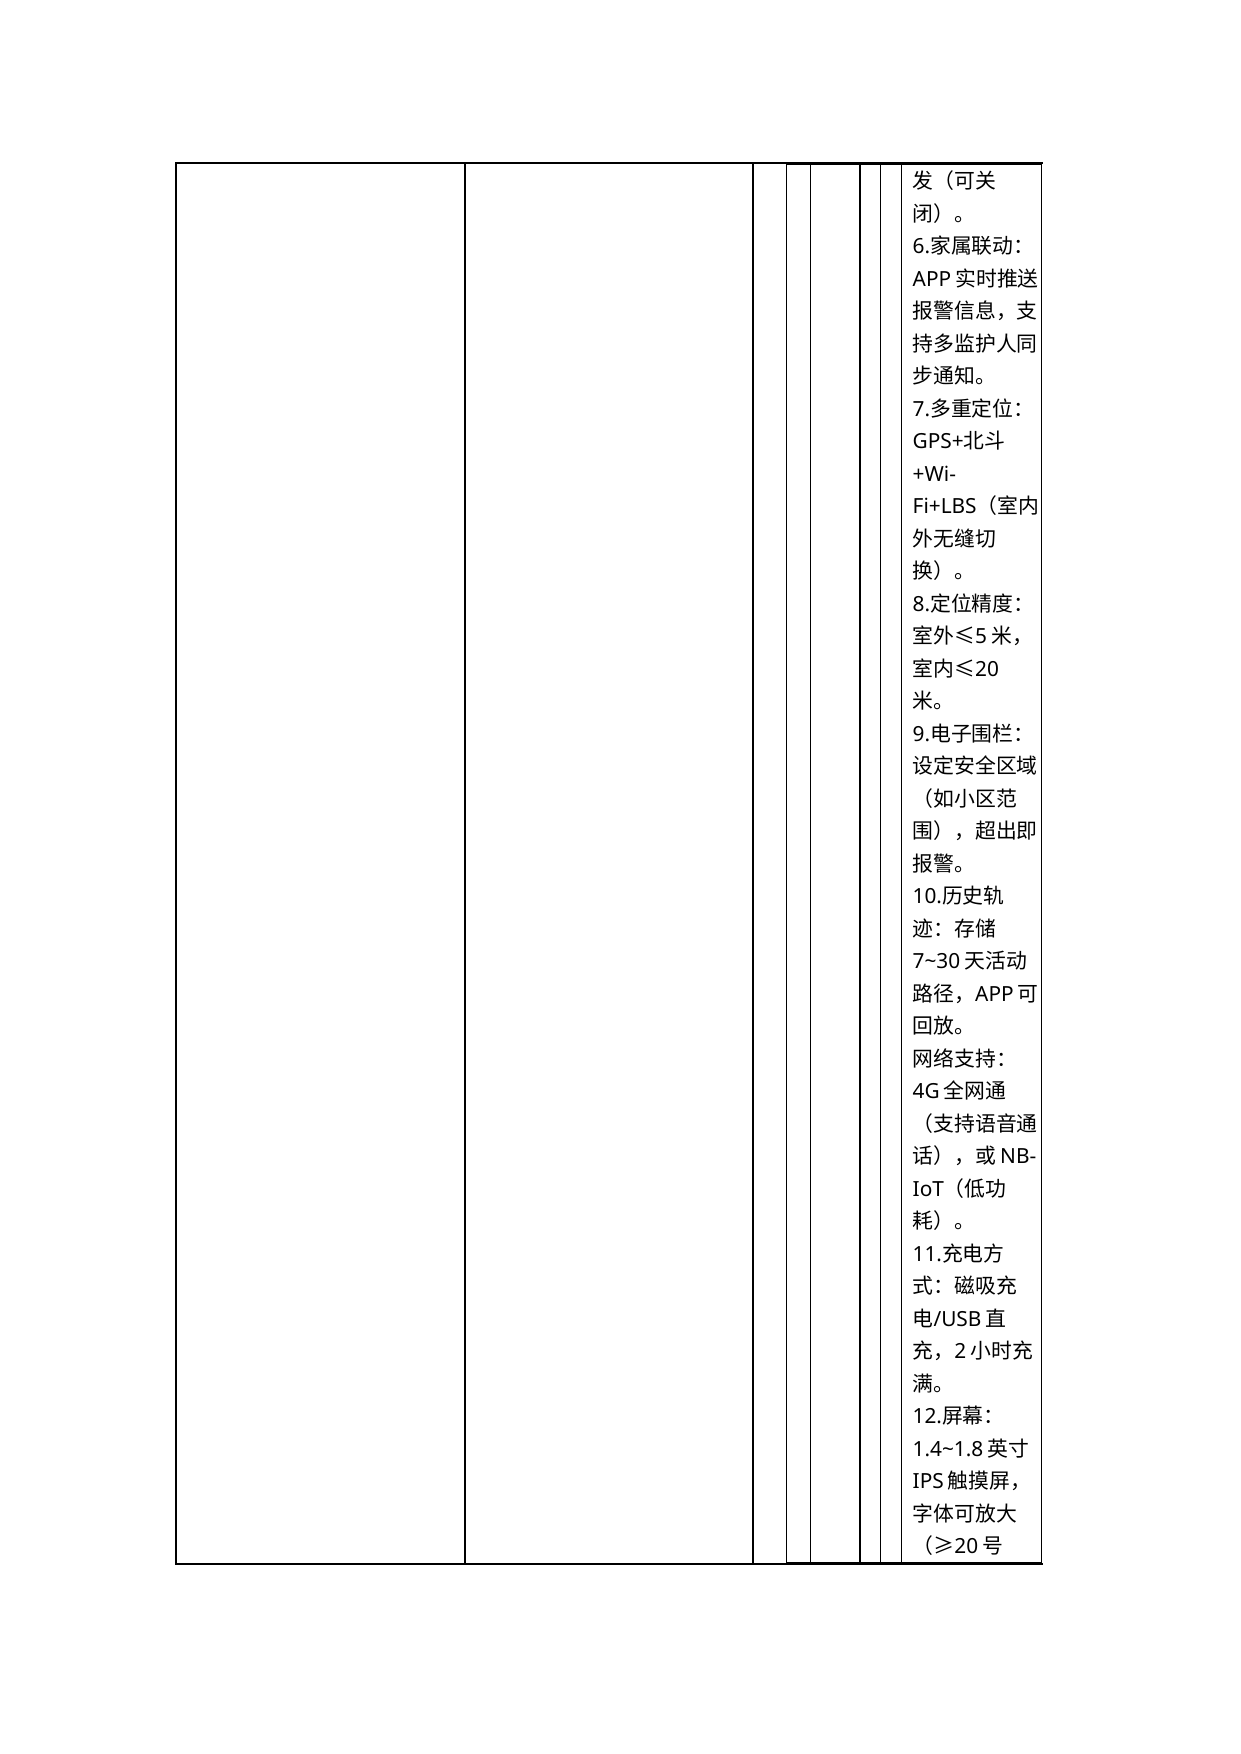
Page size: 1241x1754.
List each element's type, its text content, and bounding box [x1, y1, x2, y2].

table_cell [902, 165, 1041, 1562]
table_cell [811, 165, 859, 1562]
table_cell [466, 164, 752, 1563]
table_cell 1 [177, 164, 464, 1563]
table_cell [881, 165, 901, 1562]
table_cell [754, 164, 786, 1563]
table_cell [787, 165, 810, 1562]
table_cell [861, 165, 880, 1562]
